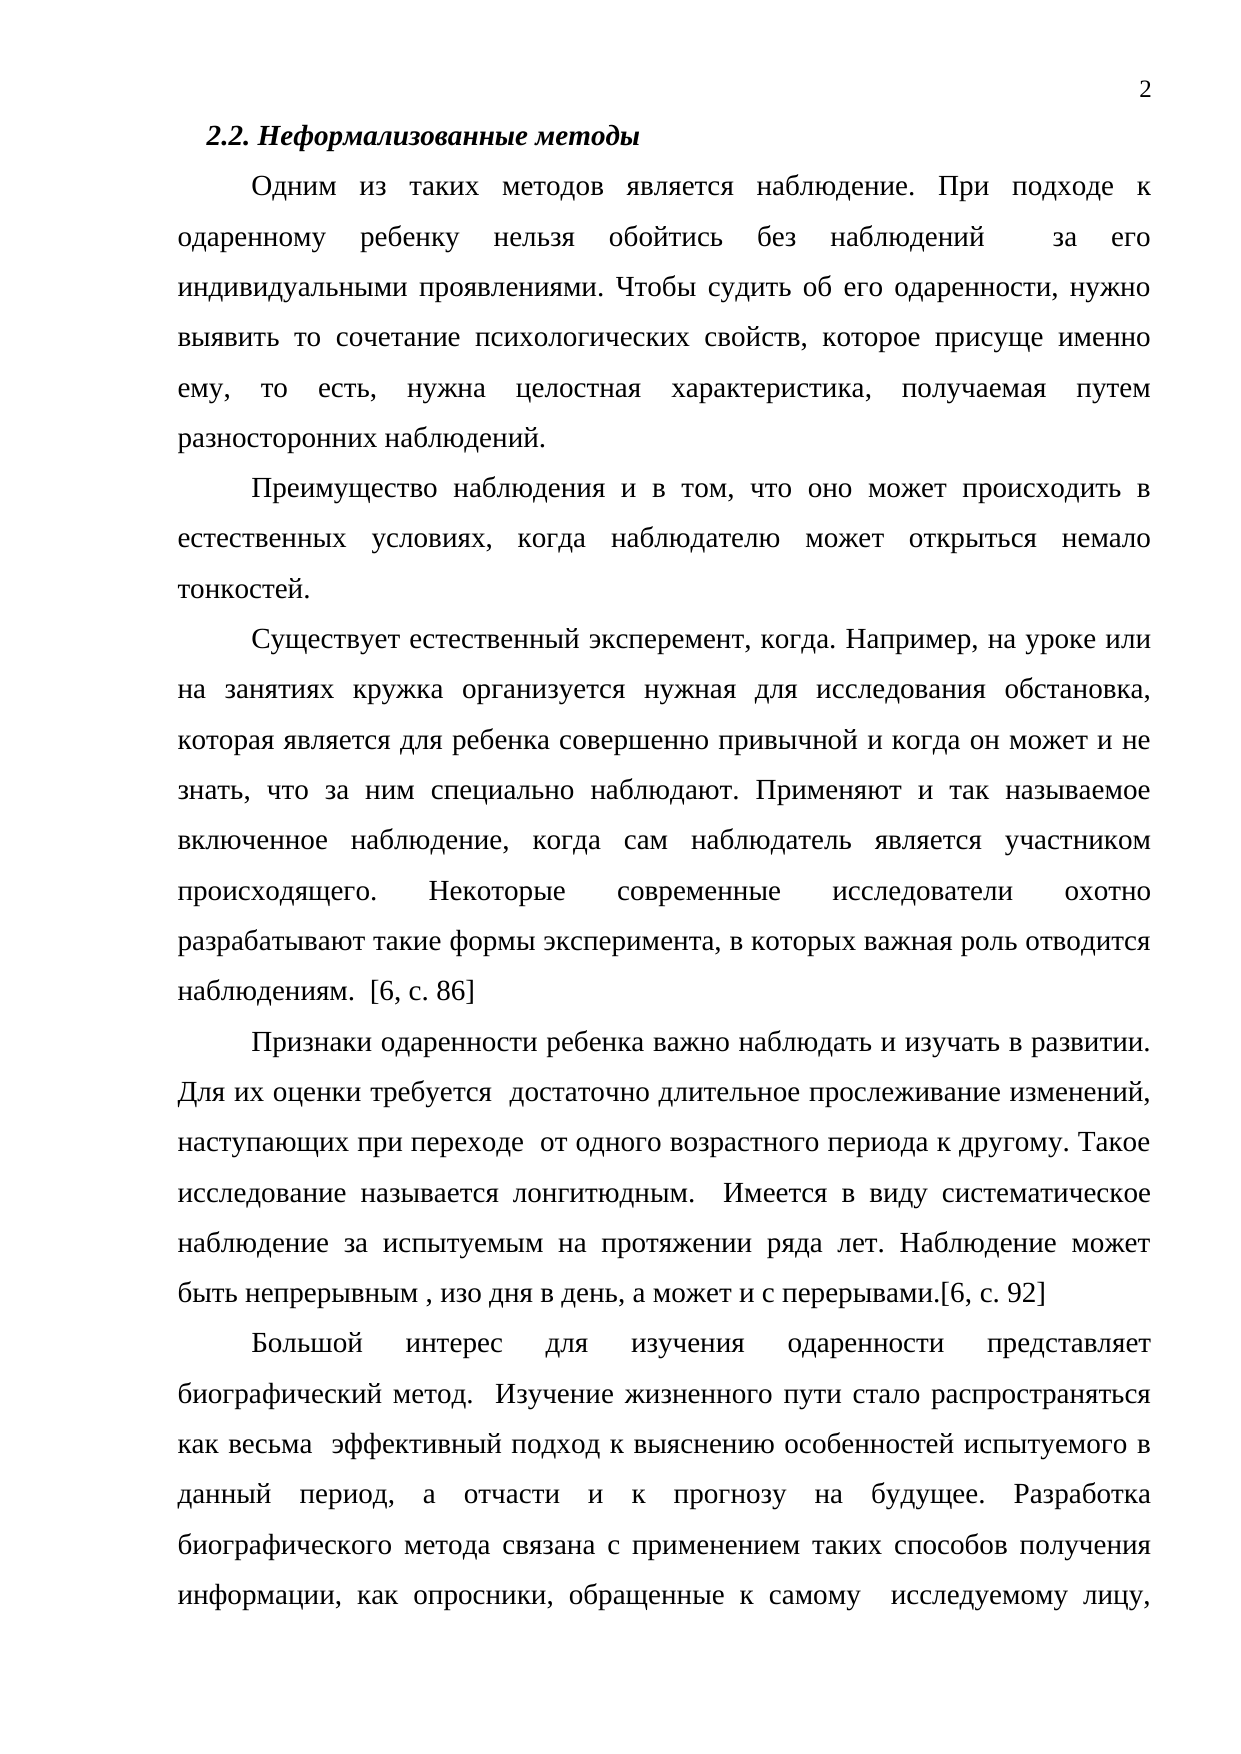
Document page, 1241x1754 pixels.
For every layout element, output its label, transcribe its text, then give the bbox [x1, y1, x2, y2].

text Существует естественный эксперемент, когда. Например, на уроке или на занятиях кружка организуется нужная для исследования обстановка, которая является для ребенка совершенно привычной и когда он может и не знать, что за ним специально наблюдают. Применяют и так называемое включенное наблюдение, когда сам наблюдатель является участником происходящего. Некоторые современные исследователи охотно разрабатывают такие формы эксперимента, в которых важная роль отводится наблюдениям. [6, c. 86] [177, 621, 1152, 1007]
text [177, 1326, 1152, 1611]
text 2.2. Неформализованные методы [177, 118, 1152, 152]
text Признаки одаренности ребенка важно наблюдать и изучать в развитии. Для их оценки требуется достаточно длительное прослеживание изменений, наступающих при переходе от одного возрастного периода к другому. Такое исследование называется лонгитюдным. Имеется в виду систематическое наблюдение за испытуемым на протяжении ряда лет. Наблюдение может быть непрерывным , изо дня в день, а может и с перерывами.[6, c. 92] [177, 1024, 1152, 1309]
text Одним из таких методов является наблюдение. При подходе к одаренному ребенку нельзя обойтись без наблюдений за его индивидуальными проявлениями. Чтобы судить об его одаренности, нужно выявить то сочетание психологических свойств, которое присуще именно ему, то есть, нужна целостная характеристика, получаемая путем разносторонних наблюдений. [177, 168, 1152, 453]
text Преимущество наблюдения и в том, что оно может происходить в естественных условиях, когда наблюдателю может открыться немало тонкостей. [177, 470, 1152, 604]
